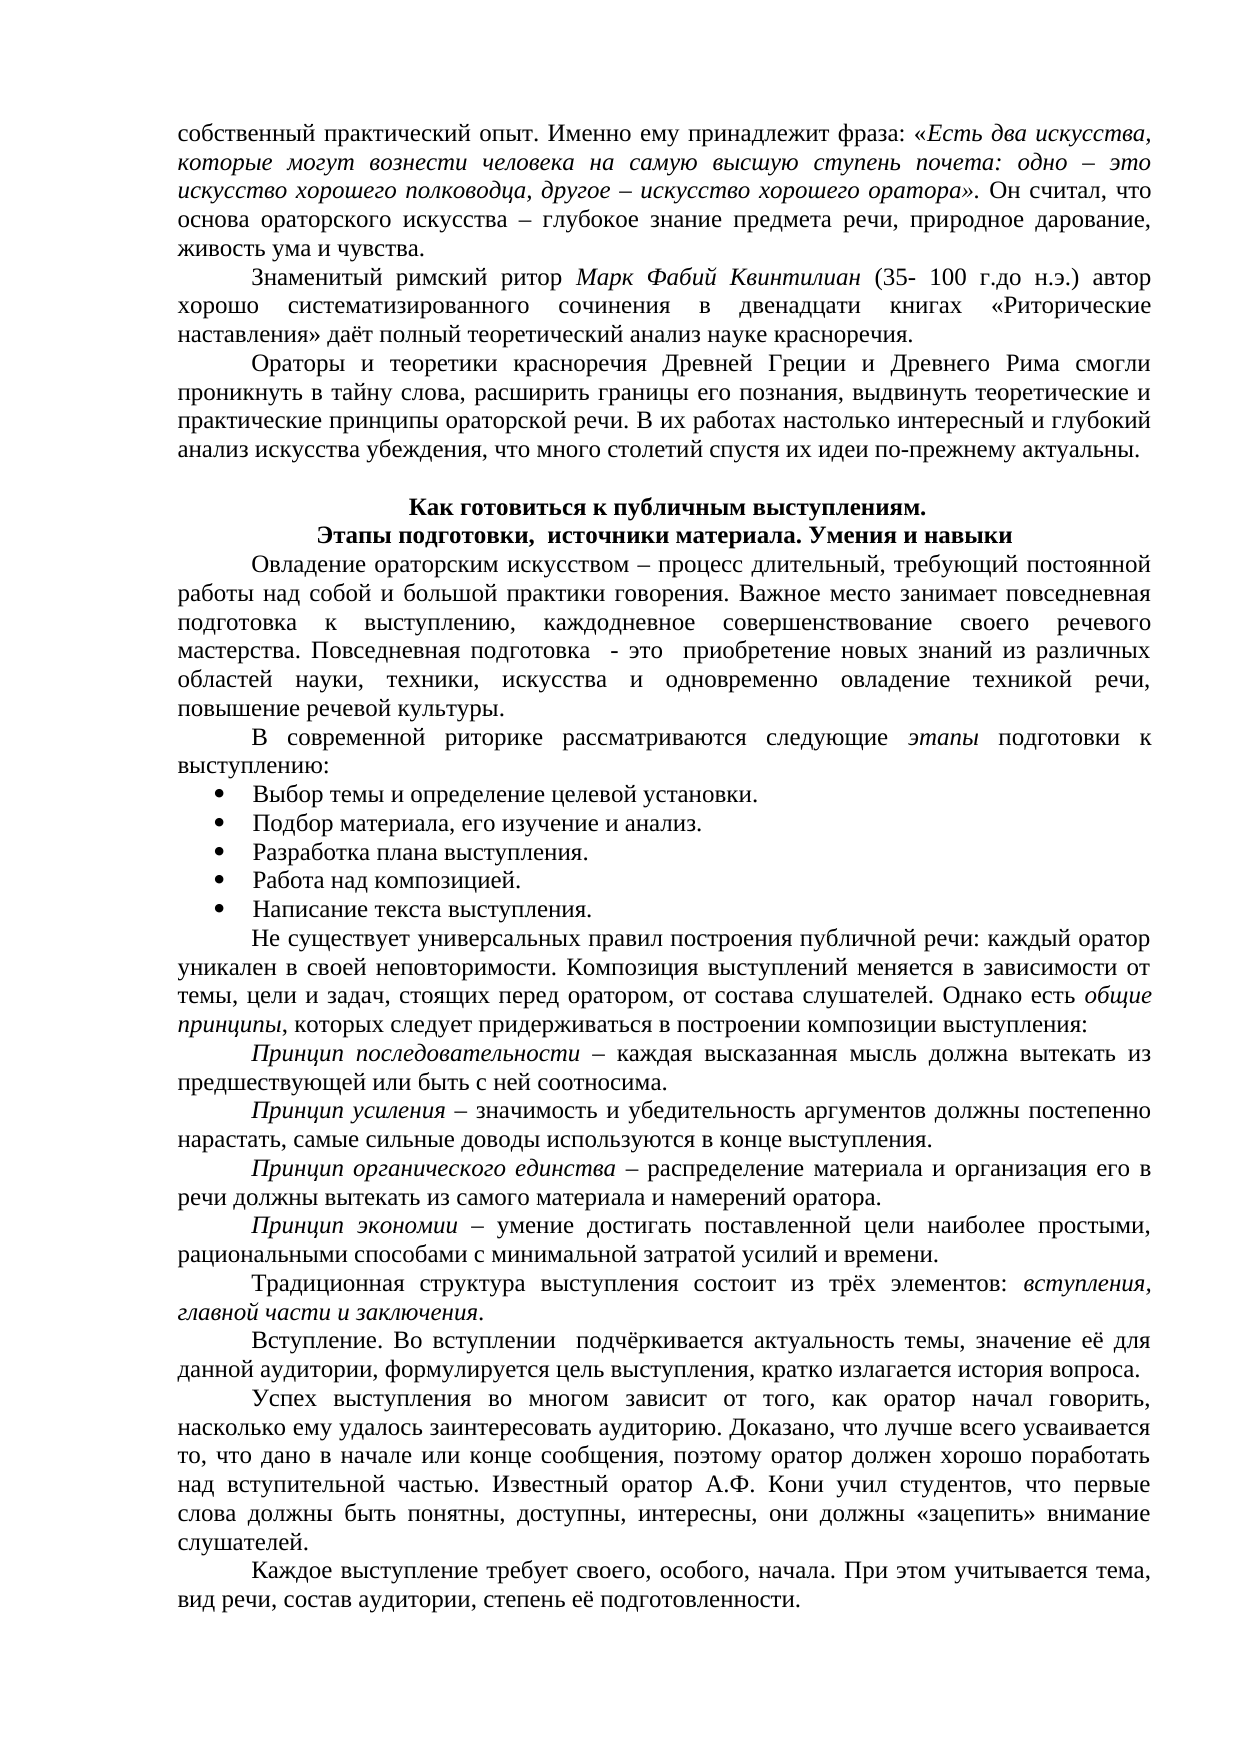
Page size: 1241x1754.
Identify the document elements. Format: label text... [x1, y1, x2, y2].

text Принцип органического единства – распределение материала и организация его в речи должны вытекать из самого материала и намерений оратора. [177, 1153, 1152, 1211]
text Этапы подготовки, источники материала. Умения и навыки [177, 521, 1152, 549]
text Ораторы и теоретики красноречия Древней Греции и Древнего Рима смогли проникнуть в тайну слова, расширить границы его познания, выдвинуть теоретические и практические принципы ораторской речи. В их работах настолько интересный и глубокий анализ искусства убеждения, что много столетий спустя их идеи по-прежнему актуальны. [177, 348, 1152, 463]
list Работа над композицией. [215, 866, 1152, 894]
text Принцип последовательности – каждая высказанная мысль должна вытекать из предшествующей или быть с ней соотносима. [177, 1038, 1152, 1096]
list Разработка плана выступления. [215, 837, 1152, 866]
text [177, 118, 1152, 262]
text Как готовиться к публичным выступлениям. [177, 492, 1152, 521]
text Успех выступления во многом зависит от того, как оратор начал говорить, насколько ему удалось заинтересовать аудиторию. Доказано, что лучше всего усваивается то, что дано в начале или конце сообщения, поэтому оратор должен хорошо поработать над вступительной частью. Известный оратор А.Ф. Кони учил студентов, что первые слова должны быть понятны, доступны, интересны, они должны «зацепить» внимание слушателей. [177, 1383, 1152, 1556]
list Выбор темы и определение целевой установки. [215, 779, 1152, 808]
text Знаменитый римский ритор Марк Фабий Квинтилиан (35- .до н.э.) автор хорошо систематизированного сочинения в двенадцати книгах «Риторические наставления» даёт полный теоретический анализ науке красноречия. [177, 262, 1152, 348]
list Написание текста выступления. [215, 894, 1152, 923]
list Подбор материала, его изучение и анализ. [215, 808, 1152, 837]
text Принцип усиления – значимость и убедительность аргументов должны постепенно нарастать, самые сильные доводы используются в конце выступления. [177, 1096, 1152, 1153]
text Вступление. Во вступлении подчёркивается актуальность темы, значение её для данной аудитории, формулируется цель выступления, кратко излагается история вопроса. [177, 1326, 1152, 1383]
text Каждое выступление требует своего, особого, начала. При этом учитывается тема, вид речи, состав аудитории, степень её подготовленности. [177, 1556, 1152, 1613]
text Традиционная структура выступления состоит из трёх элементов: вступления, главной части и заключения. [177, 1268, 1152, 1326]
text В современной риторике рассматриваются следующие этапы подготовки к выступлению: [177, 722, 1152, 779]
text Принцип экономии – умение достигать поставленной цели наиболее простыми, рациональными способами с минимальной затратой усилий и времени. [177, 1211, 1152, 1268]
text Не существует универсальных правил построения публичной речи: каждый оратор уникален в своей неповторимости. Композиция выступлений меняется в зависимости от темы, цели и задач, стоящих перед оратором, от состава слушателей. Однако есть общие принципы, которых следует придерживаться в построении композиции выступления: [177, 923, 1152, 1038]
text Овладение ораторским искусством – процесс длительный, требующий постоянной работы над собой и большой практики говорения. Важное место занимает повседневная подготовка к выступлению, каждодневное совершенствование своего речевого мастерства. Повседневная подготовка - это приобретение новых знаний из различных областей науки, техники, искусства и одновременно овладение техникой речи, повышение речевой культуры. [177, 549, 1152, 722]
